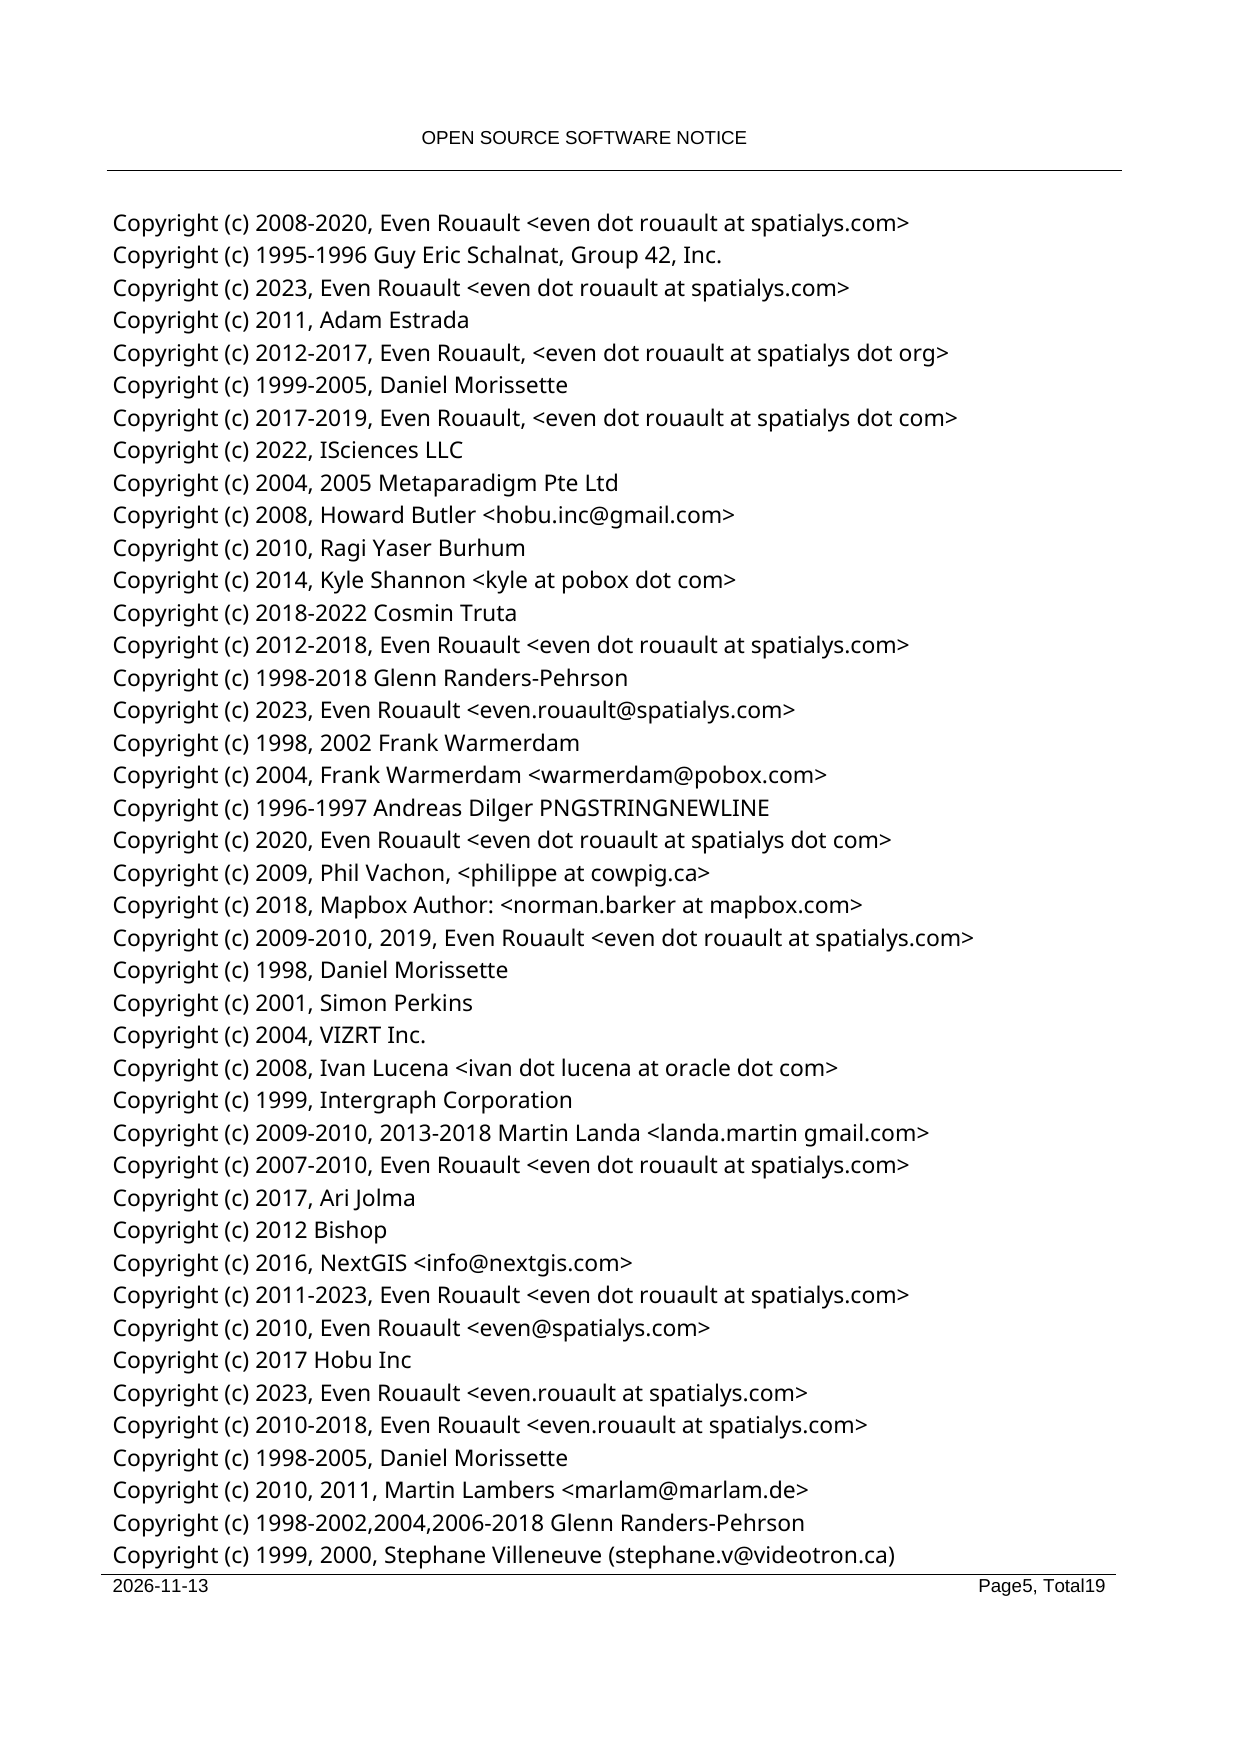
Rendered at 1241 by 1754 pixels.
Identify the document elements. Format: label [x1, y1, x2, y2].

text [112, 206, 1128, 1571]
